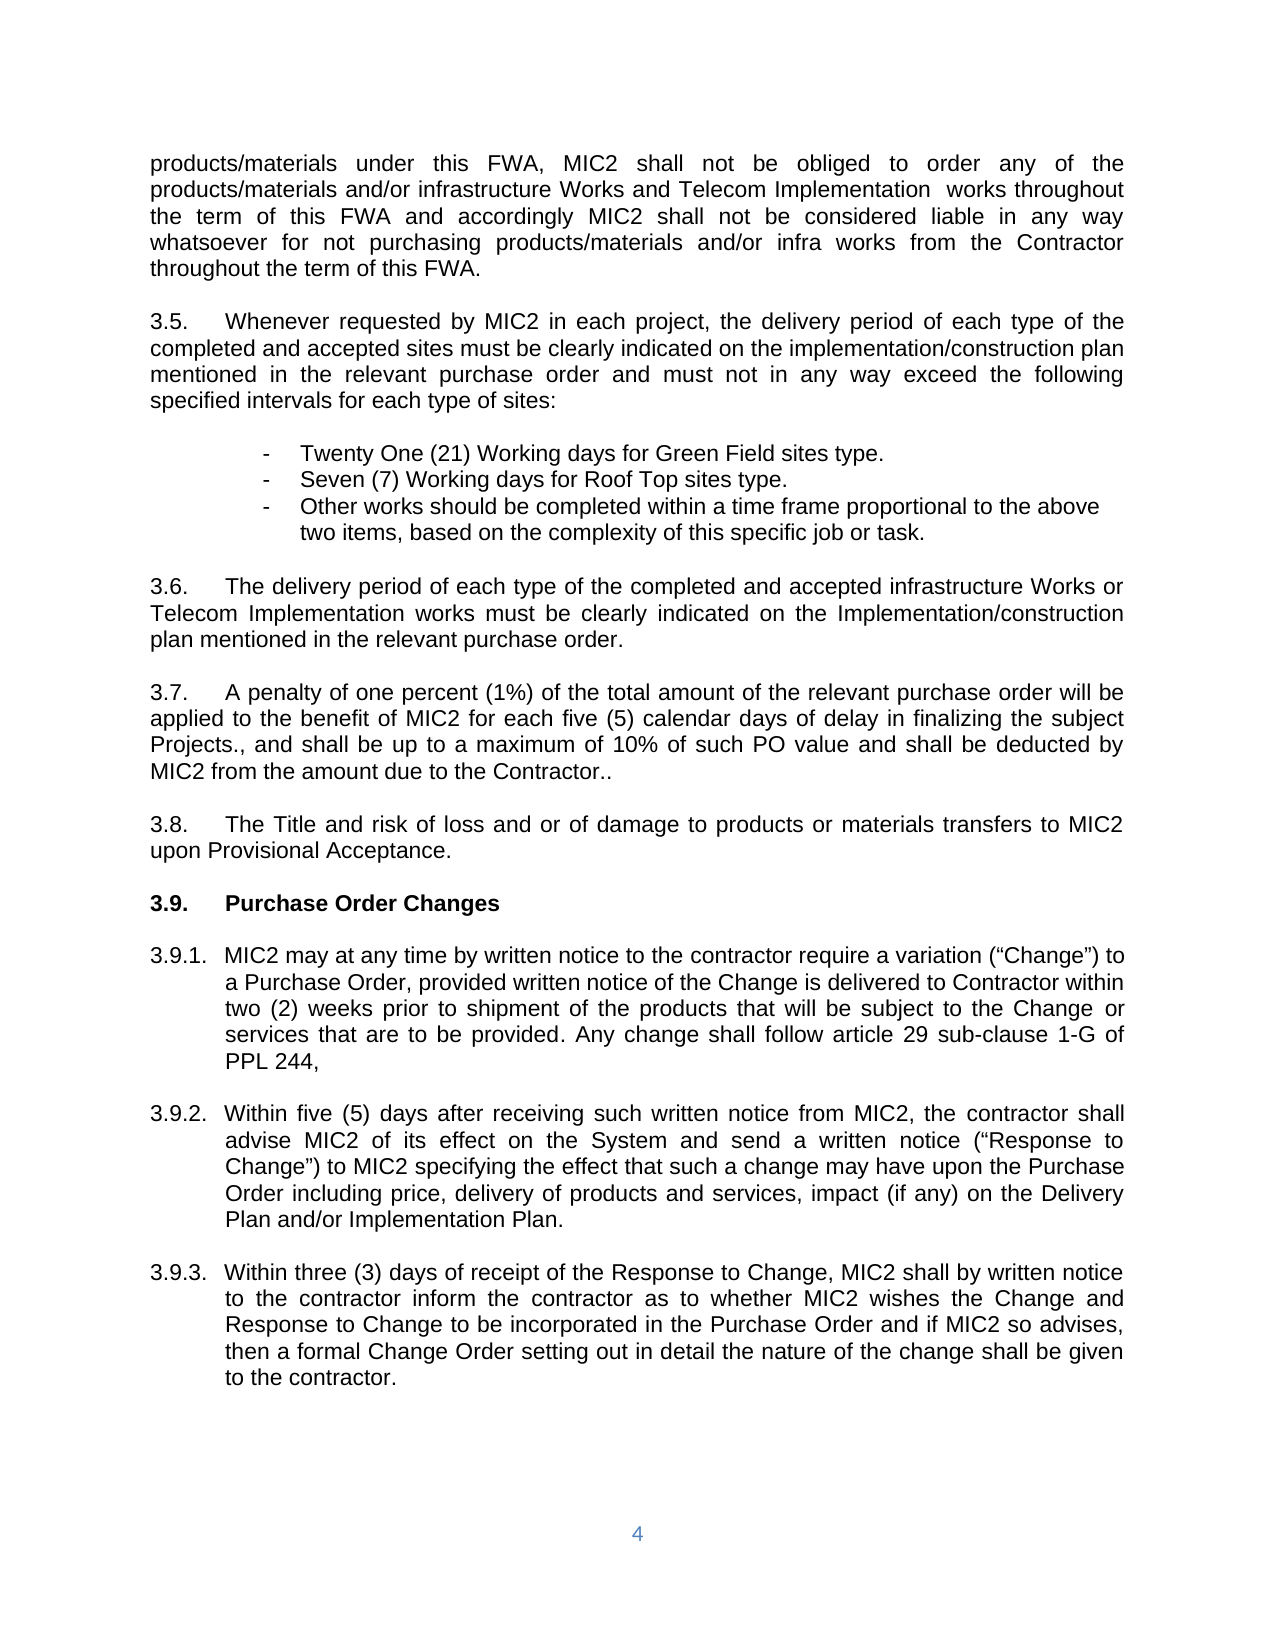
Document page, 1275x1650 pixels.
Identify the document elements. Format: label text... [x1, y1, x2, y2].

list - Twenty One (21) Working days for Green Field sites type. [262, 440, 1125, 466]
text 3.7. A penalty of one percent (1%) of the total amount of the relevant purchase order will be applied to the benefit of MIC2 for each five (5) calendar days of delay in finalizing the subject Projects., and shall be up to a maximum of 10% of such PO value and shall be deducted by MIC2 from the amount due to the Contractor.. [150, 679, 1125, 784]
list - Other works should be completed within a time frame proportional to the above two items, based on the complexity of this specific job or task. [262, 493, 1125, 545]
text 3.5. Whenever requested by MIC2 in each project, the delivery period of each type of the completed and accepted sites must be clearly indicated on the implementation/construction plan mentioned in the relevant purchase order and must not in any way exceed the following specified intervals for each type of sites: [150, 308, 1125, 413]
text 3.6. The delivery period of each type of the completed and accepted infrastructure Works or Telecom Implementation works must be clearly indicated on the Implementation/construction plan mentioned in the relevant purchase order. [150, 573, 1125, 652]
text 3.8. The Title and risk of loss and or of damage to products or materials transfers to MIC2 upon Provisional Acceptance. [150, 811, 1125, 863]
list Purchase Order Changes [150, 889, 1125, 916]
list Within three (3) days of receipt of the Response to Change, MIC2 shall by written notice to the contractor inform the contractor as to whether MIC2 wishes the Change and Response to Change to be incorporated in the Purchase Order and if MIC2 so advises, then a formal Change Order setting out in detail the nature of the change shall be given to the contractor. [150, 1258, 1125, 1390]
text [150, 150, 1125, 282]
list Within five (5) days after receiving such written notice from MIC2, the contractor shall advise MIC2 of its effect on the System and send a written notice (“Response to Change”) to MIC2 specifying the effect that such a change may have upon the Purchase Order including price, delivery of products and services, impact (if any) on the Delivery Plan and/or Implementation Plan. [150, 1100, 1125, 1232]
list - Seven (7) Working days for Roof Top sites type. [262, 466, 1125, 493]
list MIC2 may at any time by written notice to the contractor require a variation (“Change”) to a Purchase Order, provided written notice of the Change is delivered to Contractor within two (2) weeks prior to shipment of the products that will be subject to the Change or services that are to be provided. Any change shall follow article 29 sub-clause 1-G of PPL 244, [150, 942, 1125, 1074]
